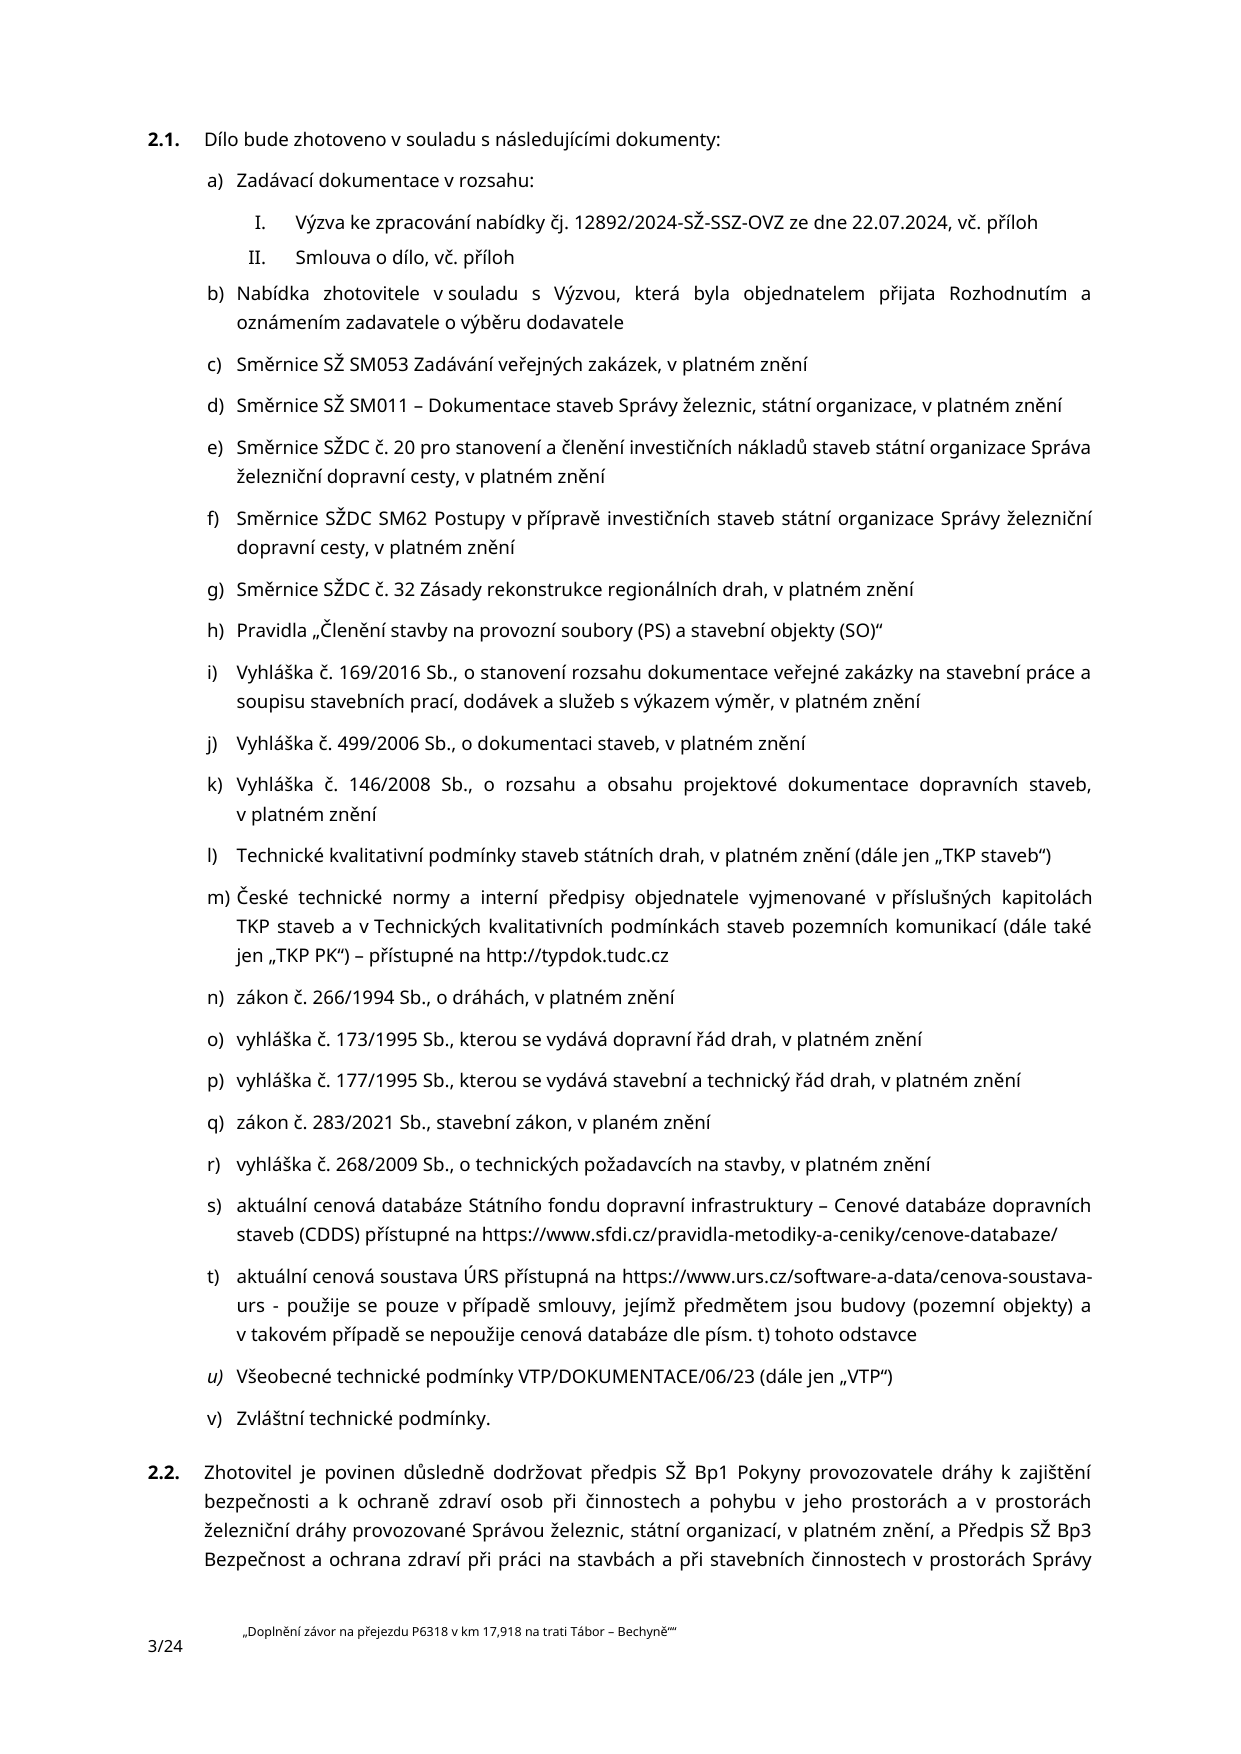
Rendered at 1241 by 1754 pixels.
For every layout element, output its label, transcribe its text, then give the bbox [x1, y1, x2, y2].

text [148, 1456, 1092, 1573]
list vyhláška č. 177/1995 Sb., kterou se vydává stavební a technický řád drah, v platném znění [207, 1064, 1092, 1093]
list Smlouva o dílo, vč. příloh [266, 241, 1092, 271]
text 2.1. Dílo bude zhotoveno v souladu s následujícími dokumenty: [148, 126, 1092, 152]
list vyhláška č. 173/1995 Sb., kterou se vydává dopravní řád drah, v platném znění [207, 1023, 1092, 1052]
list aktuální cenová soustava ÚRS přístupná na https://www.urs.cz/software-a-data/cenova-soustava-urs - použije se pouze v případě smlouvy, jejímž předmětem jsou budovy (pozemní objekty) a v takovém případě se nepoužije cenová databáze dle písm. t) tohoto odstavce [207, 1260, 1092, 1348]
list Zadávací dokumentace v rozsahu: [207, 164, 1092, 193]
list Vyhláška č. 169/2016 Sb., o stanovení rozsahu dokumentace veřejné zakázky na stavební práce a soupisu stavebních prací, dodávek a služeb s výkazem výměr, v platném znění [207, 656, 1092, 714]
list Směrnice SŽ SM053 Zadávání veřejných zakázek, v platném znění [207, 348, 1092, 377]
list Nabídka zhotovitele v souladu s Výzvou, která byla objednatelem přijata Rozhodnutím a oznámením zadavatele o výběru dodavatele [207, 277, 1092, 335]
list Pravidla „Členění stavby na provozní soubory (PS) a stavební objekty (SO)“ [207, 614, 1092, 643]
list Směrnice SŽDC č. 32 Zásady rekonstrukce regionálních drah, v platném znění [207, 573, 1092, 602]
list vyhláška č. 268/2009 Sb., o technických požadavcích na stavby, v platném znění [207, 1148, 1092, 1177]
list Výzva ke zpracování nabídky čj. 12892/2024-SŽ-SSZ-OVZ ze dne 22.07.2024, vč. příloh [266, 206, 1092, 235]
list Zvláštní technické podmínky. [207, 1402, 1092, 1431]
list Směrnice SŽDC č. 20 pro stanovení a členění investičních nákladů staveb státní organizace Správa železniční dopravní cesty, v platném znění [207, 431, 1092, 489]
list Všeobecné technické podmínky VTP/DOKUMENTACE/06/23 (dále jen „VTP“) [207, 1360, 1092, 1389]
list Směrnice SŽ SM011 – Dokumentace staveb Správy železnic, státní organizace, v platném znění [207, 389, 1092, 418]
list aktuální cenová databáze Státního fondu dopravní infrastruktury – Cenové databáze dopravních staveb (CDDS) přístupné na https://www.sfdi.cz/pravidla-metodiky-a-ceniky/cenove-databaze/ [207, 1189, 1092, 1248]
list zákon č. 266/1994 Sb., o dráhách, v platném znění [207, 981, 1092, 1010]
list Vyhláška č. 499/2006 Sb., o dokumentaci staveb, v platném znění [207, 727, 1092, 756]
list České technické normy a interní předpisy objednatele vyjmenované v příslušných kapitolách TKP staveb a v Technických kvalitativních podmínkách staveb pozemních komunikací (dále také jen „TKP PK“) – přístupné na http://typdok.tudc.cz [207, 881, 1092, 968]
list Vyhláška č. 146/2008 Sb., o rozsahu a obsahu projektové dokumentace dopravních staveb, v platném znění [207, 768, 1092, 827]
list Technické kvalitativní podmínky staveb státních drah, v platném znění (dále jen „TKP staveb“) [207, 839, 1092, 868]
list Směrnice SŽDC SM62 Postupy v přípravě investičních staveb státní organizace Správy železniční dopravní cesty, v platném znění [207, 502, 1092, 560]
list zákon č. 283/2021 Sb., stavební zákon, v planém znění [207, 1106, 1092, 1135]
